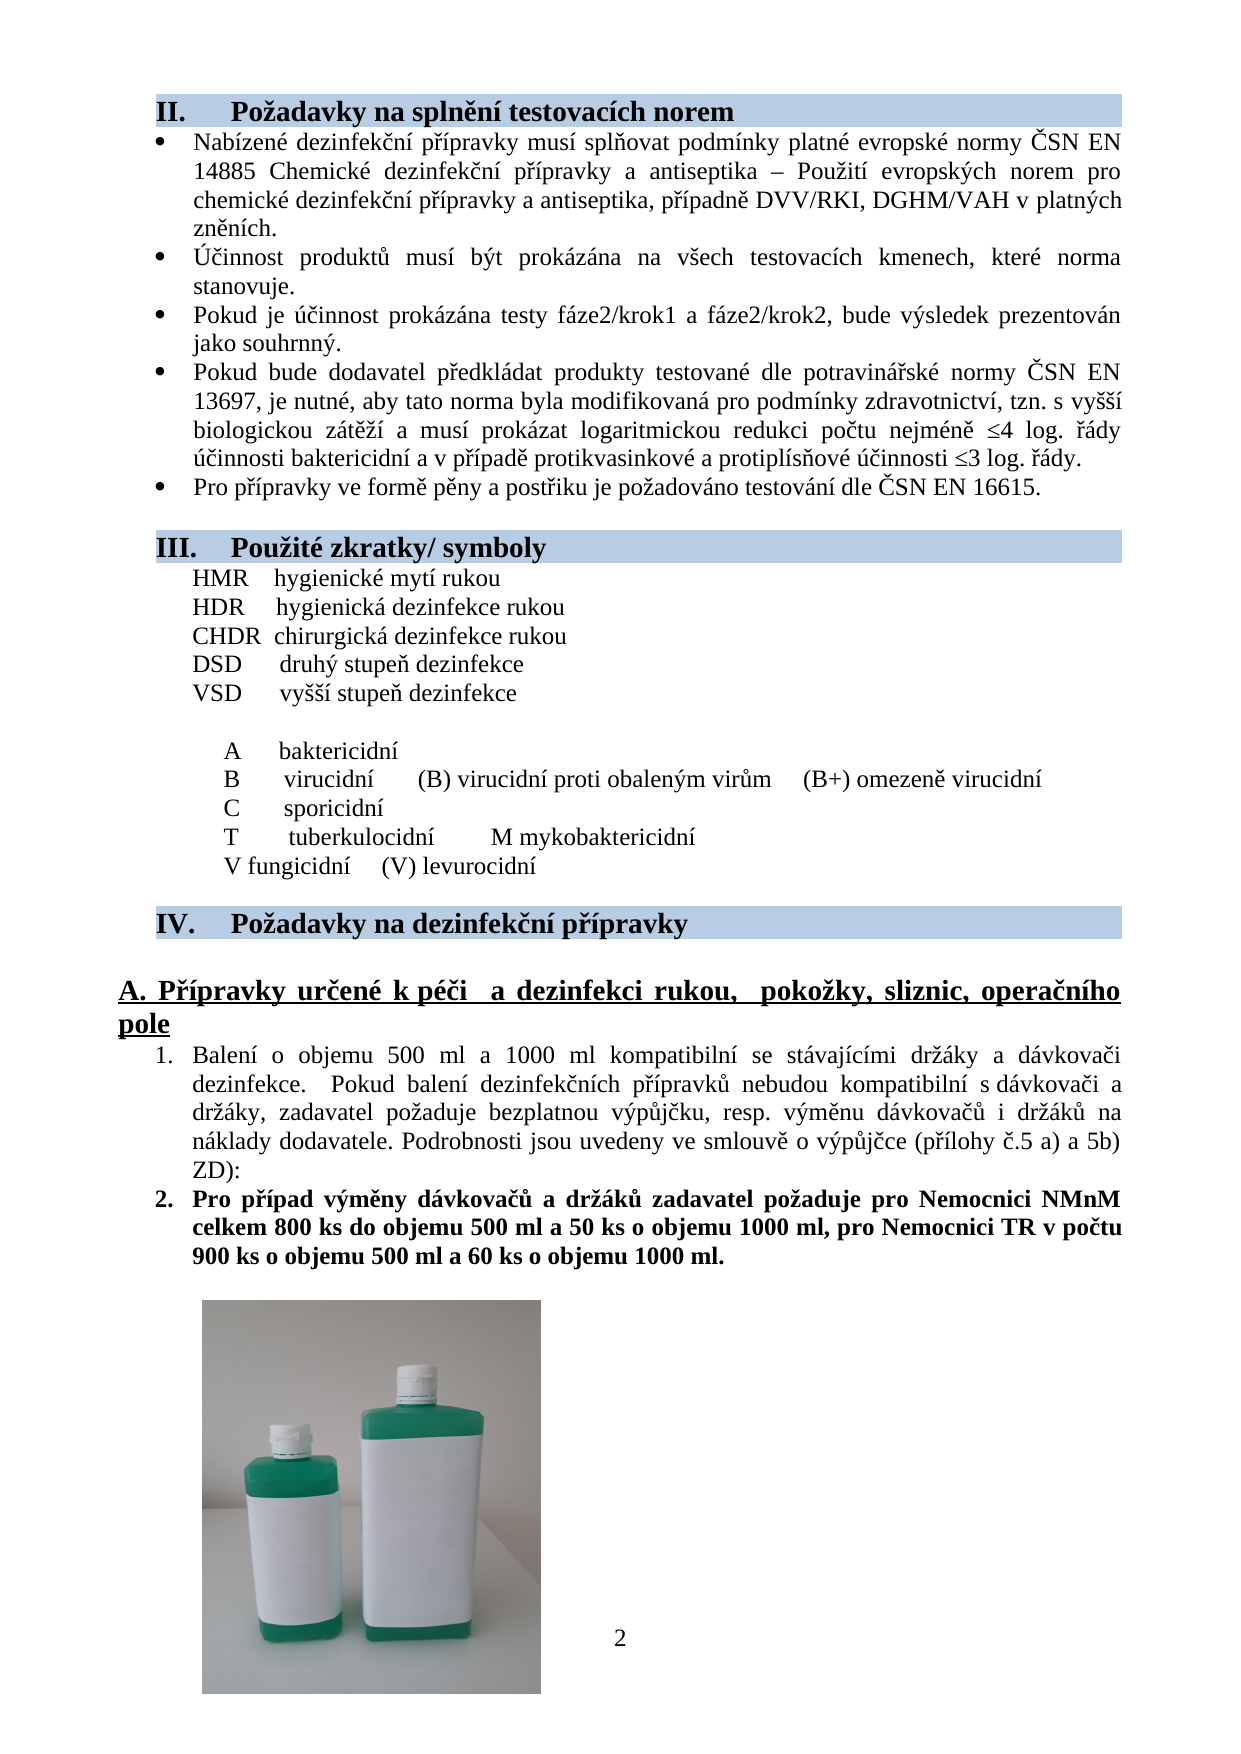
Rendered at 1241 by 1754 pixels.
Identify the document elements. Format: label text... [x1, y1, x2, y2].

text VSD vyšší stupeň dezinfekce [192, 678, 1122, 707]
text A baktericidní [192, 736, 1122, 764]
list Požadavky na dezinfekční přípravky [156, 906, 1122, 939]
picture [202, 1300, 541, 1694]
text CHDR chirurgická dezinfekce rukou [192, 621, 1122, 649]
list Pokud bude dodavatel předkládat produkty testované dle potravinářské normy ČSN EN 13697, je nutné, aby tato norma byla modifikovaná pro podmínky zdravotnictví, tzn. s vyšší biologickou zátěží a musí prokázat logaritmickou redukci počtu nejméně ≤4 log. řády účinnosti baktericidní a v případě protikvasinkové a protiplísňové účinnosti ≤3 log. řády. [156, 357, 1122, 472]
list Požadavky na splnění testovacích norem [156, 94, 1122, 127]
list Nabízené dezinfekční přípravky musí splňovat podmínky platné evropské normy ČSN EN 14885 Chemické dezinfekční přípravky a antiseptika – Použití evropských norem pro chemické dezinfekční přípravky a antiseptika, případně DVV/RKI, DGHM/VAH v platných zněních. [156, 127, 1122, 242]
list Účinnost produktů musí být prokázána na všech testovacích kmenech, které norma stanovuje. [156, 242, 1122, 300]
list Použité zkratky/ symboly [156, 530, 1122, 563]
list Pokud je účinnost prokázána testy fáze2/krok1 a fáze2/krok2, bude výsledek prezentován jako souhrnný. [156, 300, 1122, 357]
text T tuberkulocidní M mykobaktericidní [192, 822, 1122, 851]
text HDR hygienická dezinfekce rukou [192, 592, 1122, 621]
list Balení o objemu 500 ml a 1000 ml kompatibilní se stávajícími držáky a dávkovači dezinfekce. Pokud balení dezinfekčních přípravků nebudou kompatibilní s dávkovači a držáky, zadavatel požaduje bezplatnou výpůjčku, resp. výměnu dávkovačů i držáků na náklady dodavatele. Podrobnosti jsou uvedeny ve smlouvě o výpůjčce (přílohy č.5 a) a 5b) ZD): [154, 1040, 1122, 1184]
text A. Přípravky určené k péči a dezinfekci rukou, pokožky, sliznic, operačního pole [118, 973, 1122, 1040]
text HMR hygienické mytí rukou [192, 563, 1122, 592]
text C sporicidní [192, 793, 1122, 822]
text B virucidní (B) virucidní proti obaleným virům (B+) omezeně virucidní [192, 764, 1122, 793]
text DSD druhý stupeň dezinfekce [192, 649, 1122, 678]
list Pro případ výměny dávkovačů a držáků zadavatel požaduje pro Nemocnici NMnM celkem 800 ks do objemu 500 ml a 50 ks o objemu 1000 ml, pro Nemocnici TR v počtu 900 ks o objemu 500 ml a 60 ks o objemu 1000 ml. [154, 1184, 1122, 1270]
list Pro přípravky ve formě pěny a postřiku je požadováno testování dle ČSN EN 16615. [156, 472, 1122, 501]
text V fungicidní (V) levurocidní [192, 851, 1122, 879]
